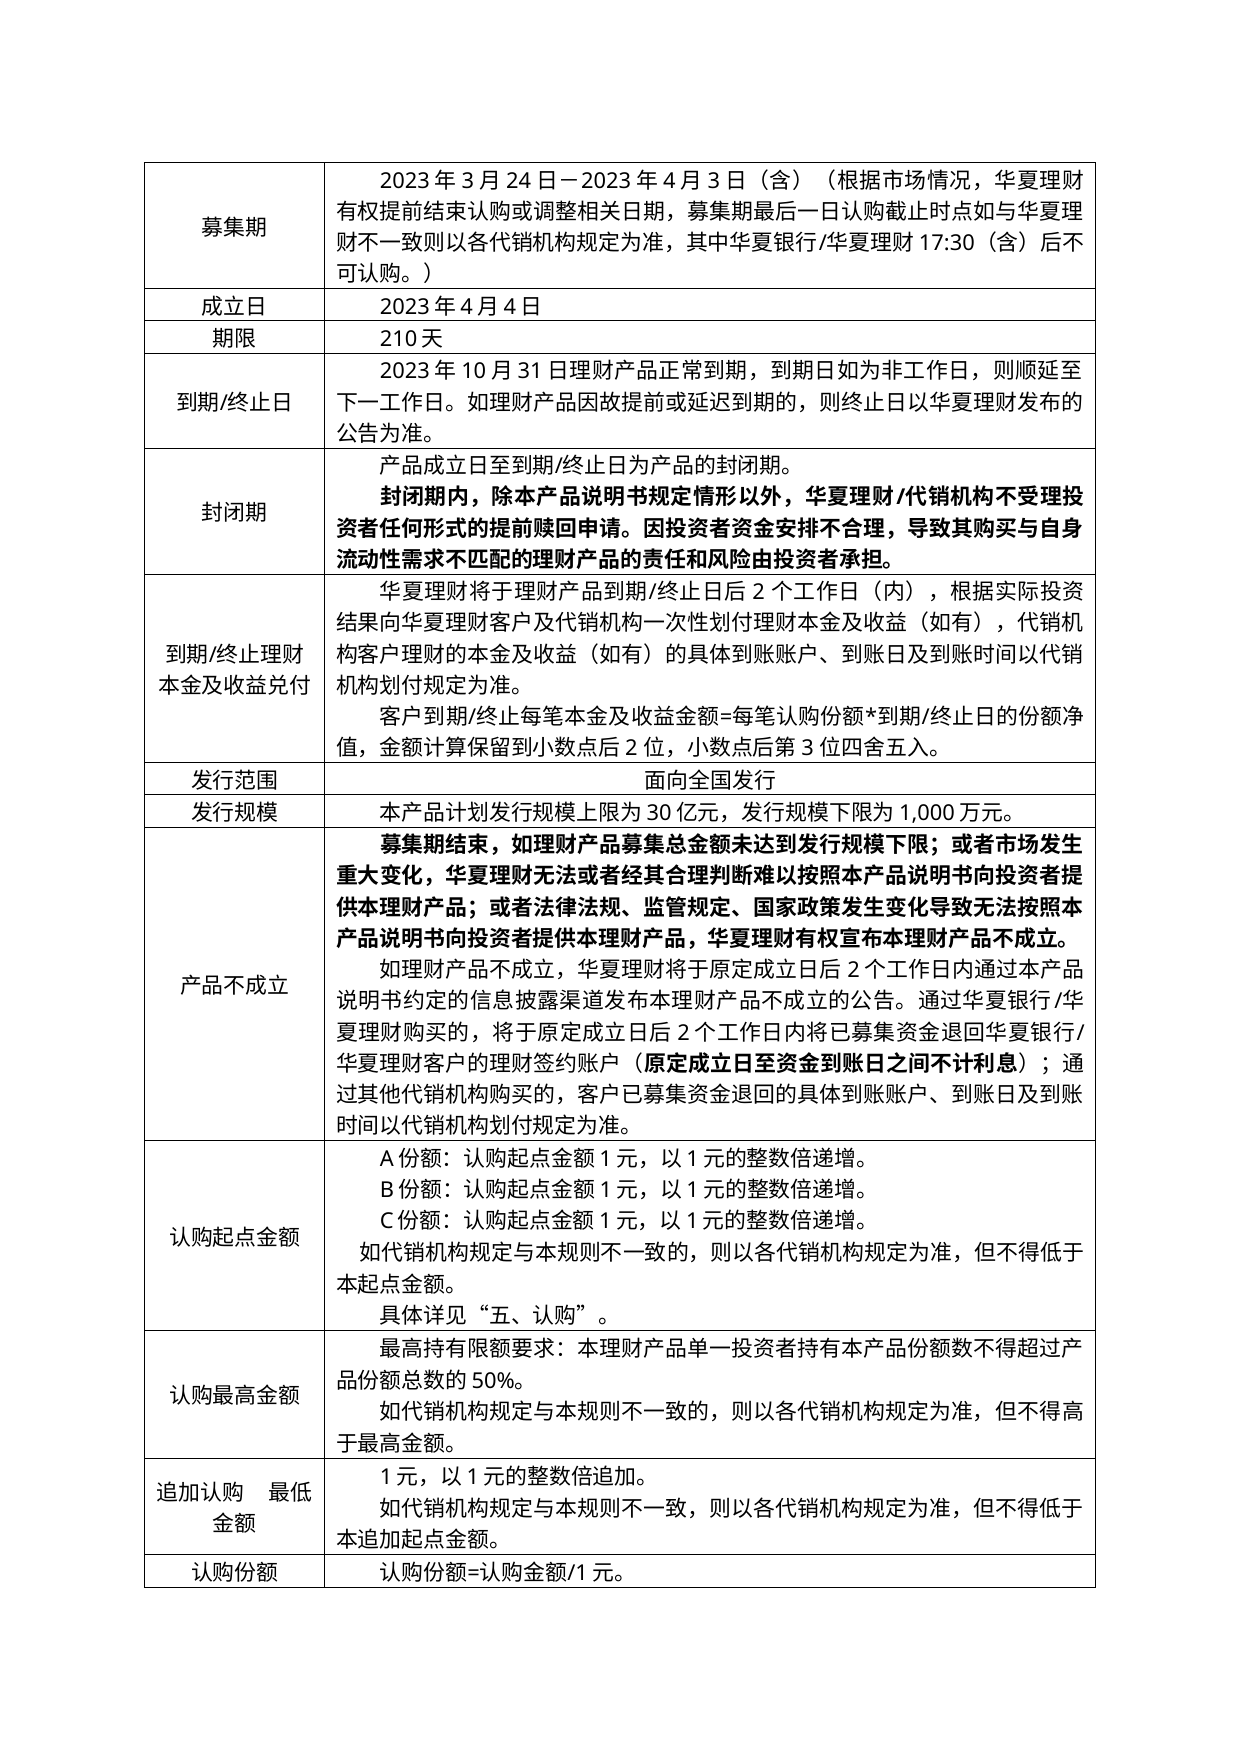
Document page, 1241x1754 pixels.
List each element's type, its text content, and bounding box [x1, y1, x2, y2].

table_cell 面向全国发行 [325, 763, 1095, 794]
table_cell 成立日 [145, 289, 324, 320]
table_cell 认购份额 [145, 1555, 324, 1587]
table_cell 追加认购 最低金额 [145, 1459, 324, 1554]
table_cell 到期/终止理财本金及收益兑付 [145, 575, 324, 762]
table_cell 封闭期 [145, 449, 324, 573]
table_cell 认购起点金额 [145, 1141, 324, 1330]
table_cell 发行范围 [145, 763, 324, 794]
table_cell 认购最高金额 [145, 1331, 324, 1458]
table_cell 产品不成立 [145, 828, 324, 1140]
table_cell 期限 [145, 321, 324, 353]
table_cell A份额：认购起点金额1元，以1元的整数倍递增。 B份额：认购起点金额1元，以1元的整数倍递增。 C份额：认购起点金额1元，以1元的整数倍递增。 如代销机构规定与本规则不一致的，则以各代销机构规定为准，但不得低于本起点金额。 具体详见“五、认购”。 [325, 1141, 1095, 1330]
table_cell 2023年4月4日 [325, 289, 1095, 320]
table_cell 募集期结束，如理财产品募集总金额未达到发行规模下限；或者市场发生重大变化，华夏理财无法或者经其合理判断难以按照本产品说明书向投资者提供本理财产品；或者法律法规、监管规定、国家政策发生变化导致无法按照本产品说明书向投资者提供本理财产品，华夏理财有权宣布本理财产品不成立。 如理财产品不成立，华夏理财将于原定成立日后2个工作日内通过本产品说明书约定的信息披露渠道发布本理财产品不成立的公告。通过华夏银行/华夏理财购买的，将于原定成立日后2个工作日内将已募集资金退回华夏银行/华夏理财客户的理财签约账户（原定成立日至资金到账日之间不计利息）；通过其他代销机构购买的，客户已募集资金退回的具体到账账户、到账日及到账时间以代销机构划付规定为准。 [325, 828, 1095, 1140]
table_cell 2023年10月31日理财产品正常到期，到期日如为非工作日，则顺延至下一工作日。如理财产品因故提前或延迟到期的，则终止日以华夏理财发布的公告为准。 [325, 354, 1095, 447]
table_cell 本产品计划发行规模上限为30亿元，发行规模下限为1,000万元。 [325, 795, 1095, 827]
table_cell 募集期 [145, 163, 324, 288]
table_cell 华夏理财将于理财产品到期/终止日后 2 个工作日（内），根据实际投资结果向华夏理财客户及代销机构一次性划付理财本金及收益（如有），代销机构客户理财的本金及收益（如有）的具体到账账户、到账日及到账时间以代销机构划付规定为准。 客户到期/终止每笔本金及收益金额=每笔认购份额*到期/终止日的份额净值，金额计算保留到小数点后 2 位，小数点后第 3 位四舍五入。 [325, 575, 1095, 762]
table_cell 1元，以1元的整数倍追加。 如代销机构规定与本规则不一致，则以各代销机构规定为准，但不得低于本追加起点金额。 [325, 1459, 1095, 1554]
table_cell 210天 [325, 321, 1095, 353]
table_cell 2023年3月24日－2023年4月3日（含）（根据市场情况，华夏理财有权提前结束认购或调整相关日期，募集期最后一日认购截止时点如与华夏理财不一致则以各代销机构规定为准，其中华夏银行/华夏理财17:30（含）后不可认购。） [325, 163, 1095, 288]
table_cell 到期/终止日 [145, 354, 324, 447]
table_cell 最高持有限额要求：本理财产品单一投资者持有本产品份额数不得超过产品份额总数的50%。 如代销机构规定与本规则不一致的，则以各代销机构规定为准，但不得高于最高金额。 [325, 1331, 1095, 1458]
table_cell 发行规模 [145, 795, 324, 827]
table_cell 产品成立日至到期/终止日为产品的封闭期。 封闭期内，除本产品说明书规定情形以外，华夏理财/代销机构不受理投资者任何形式的提前赎回申请。因投资者资金安排不合理，导致其购买与自身流动性需求不匹配的理财产品的责任和风险由投资者承担。 [325, 449, 1095, 573]
table_cell 认购份额=认购金额/1元。 [325, 1555, 1095, 1587]
